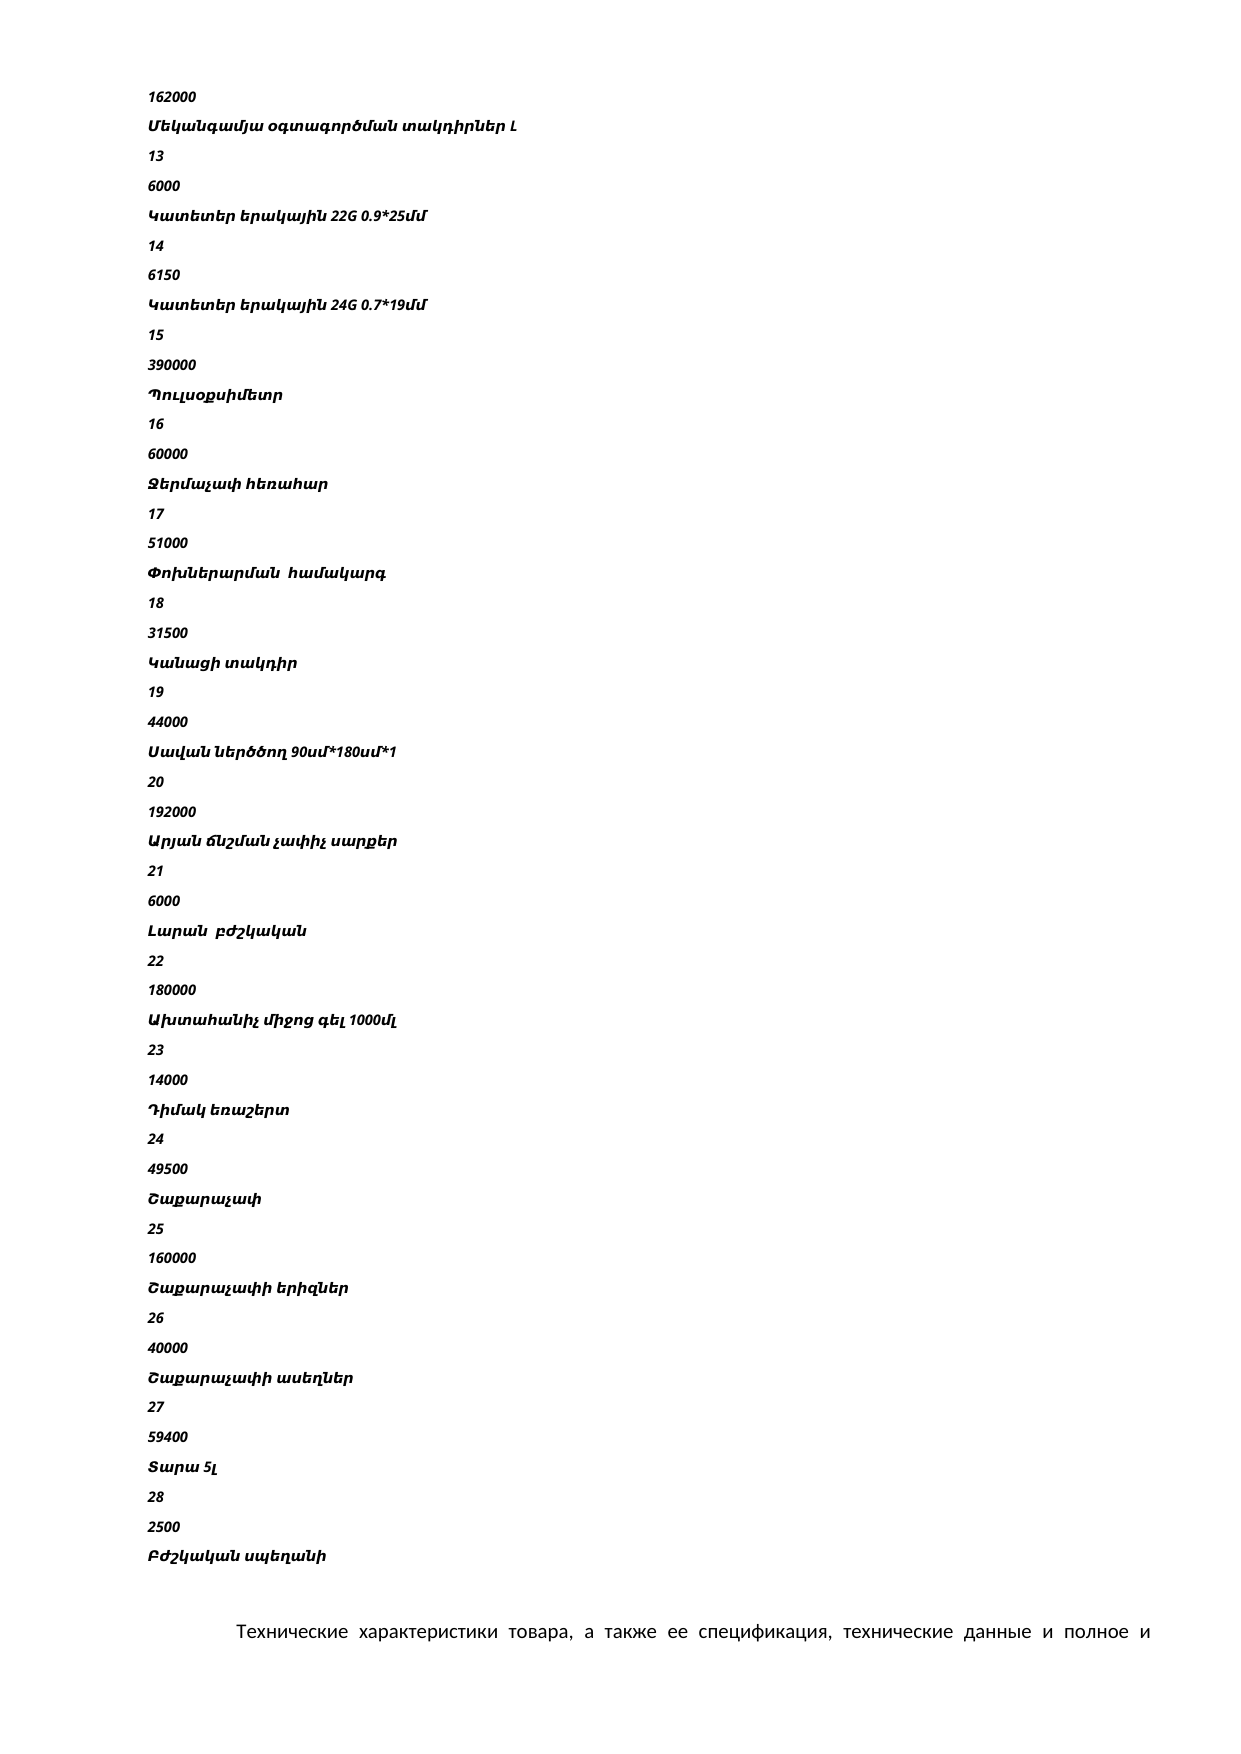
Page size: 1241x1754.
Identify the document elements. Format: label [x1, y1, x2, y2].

text [177, 1618, 1152, 1643]
